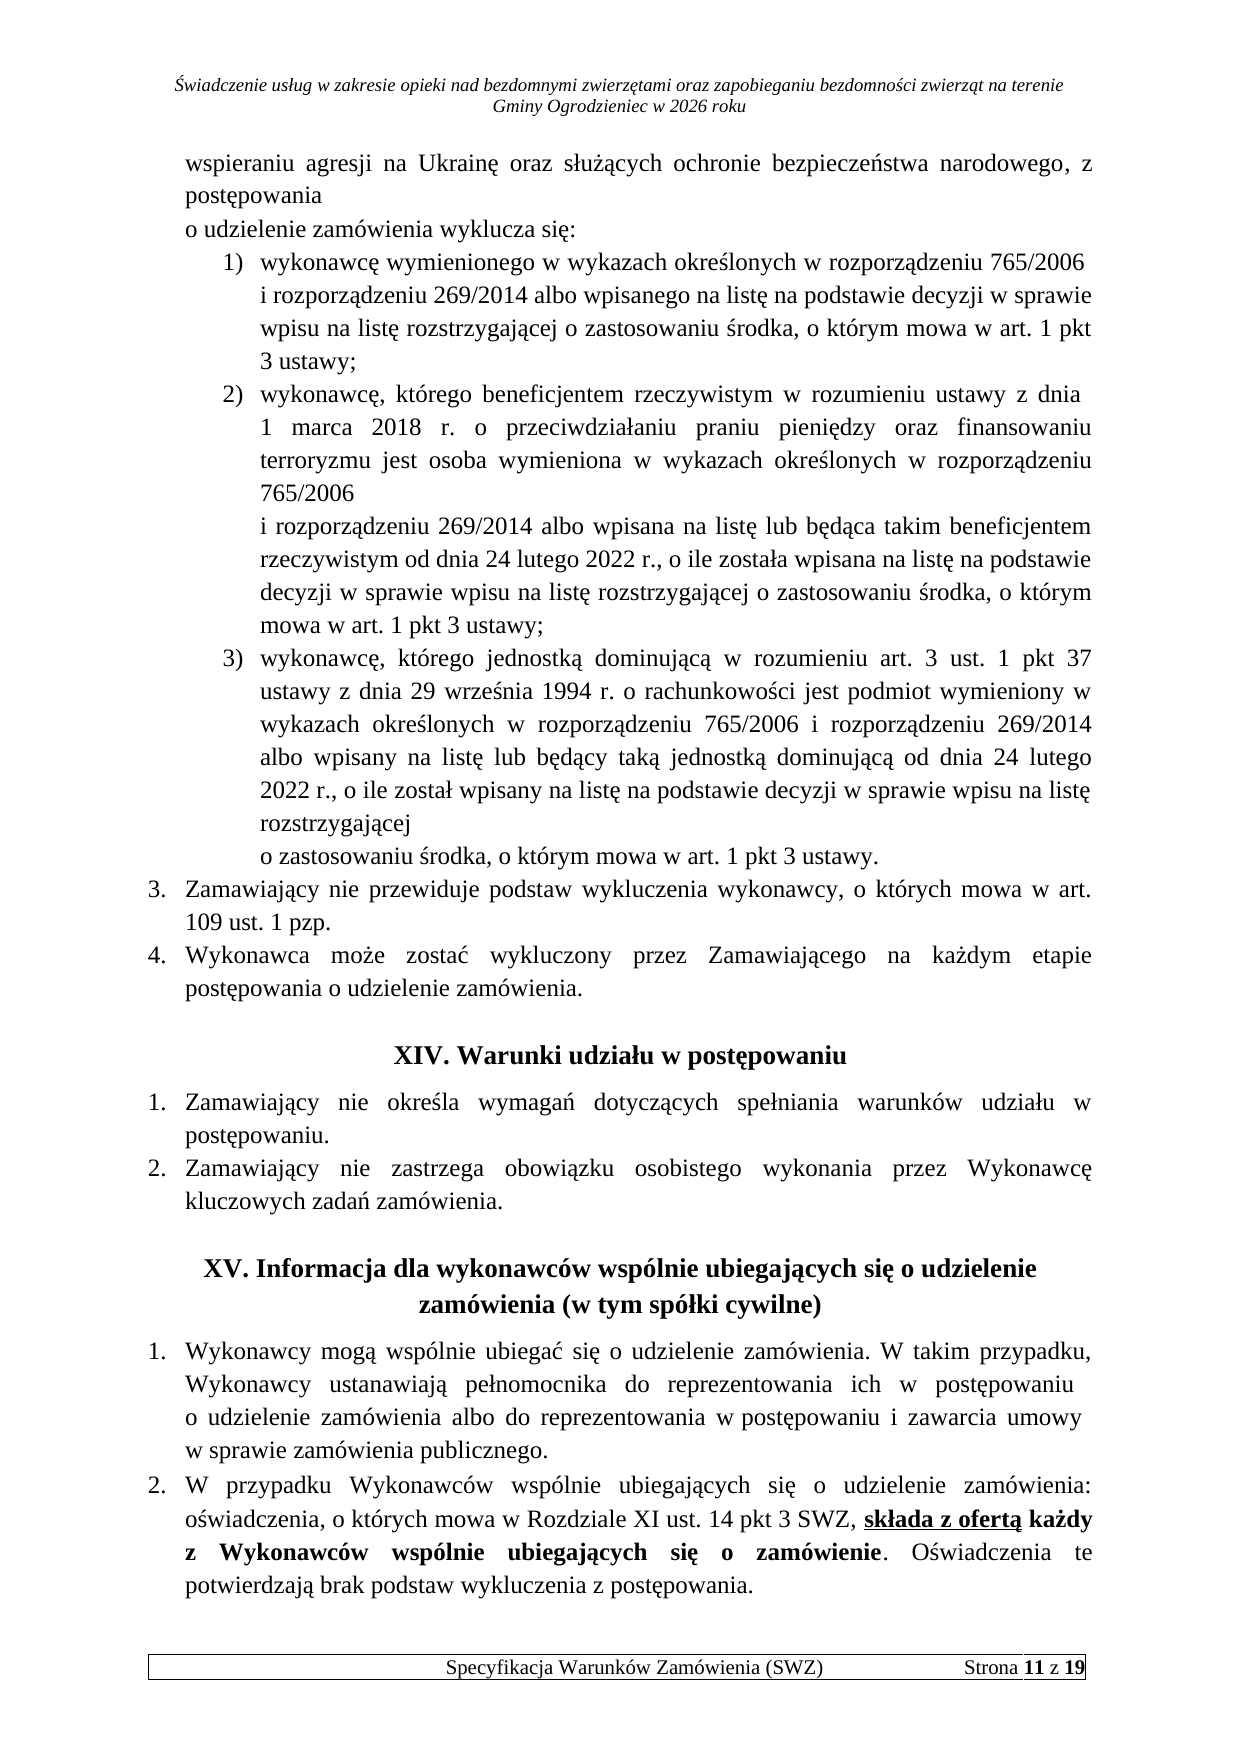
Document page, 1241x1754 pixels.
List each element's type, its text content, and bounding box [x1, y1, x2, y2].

list Wykonawcy mogą wspólnie ubiegać się o udzielenie zamówienia. W takim przypadku, Wykonawcy ustanawiają pełnomocnika do reprezentowania ich w postępowaniu o udzielenie zamówienia albo do reprezentowania w postępowaniu i zawarcia umowy w sprawie zamówienia publicznego. [148, 1336, 1093, 1464]
list Zamawiający nie przewiduje podstaw wykluczenia wykonawcy, o których mowa w art. 109 ust. 1 pzp. [148, 874, 1093, 936]
list Zamawiający nie określa wymagań dotyczących spełniania warunków udziału w postępowaniu. [148, 1087, 1093, 1149]
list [148, 148, 1093, 242]
list Wykonawca może zostać wykluczony przez Zamawiającego na każdym etapie postępowania o udzielenie zamówienia. [148, 940, 1093, 1002]
text XV. Informacja dla wykonawców wspólnie ubiegających się o udzielenie zamówienia (w tym spółki cywilne) [148, 1252, 1093, 1319]
text XIV. Warunki udziału w postępowaniu [148, 1039, 1093, 1070]
list wykonawcę, którego jednostką dominującą w rozumieniu art. 3 ust. 1 pkt 37 ustawy z dnia 29 września 1994 r. o rachunkowości jest podmiot wymieniony w wykazach określonych w rozporządzeniu 765/2006 i rozporządzeniu 269/2014 albo wpisany na listę lub będący taką jednostką dominującą od dnia 24 lutego 2022 r., o ile został wpisany na listę na podstawie decyzji w sprawie wpisu na listę rozstrzygającej o zastosowaniu środka, o którym mowa w art. 1 pkt 3 ustawy. [222, 643, 1093, 870]
list wykonawcę, którego beneficjentem rzeczywistym w rozumieniu ustawy z dnia 1 marca 2018 r. o przeciwdziałaniu praniu pieniędzy oraz finansowaniu terroryzmu jest osoba wymieniona w wykazach określonych w rozporządzeniu 765/2006 i rozporządzeniu 269/2014 albo wpisana na listę lub będąca takim beneficjentem rzeczywistym od dnia 24 lutego 2022 r., o ile została wpisana na listę na podstawie decyzji w sprawie wpisu na listę rozstrzygającej o zastosowaniu środka, o którym mowa w art. 1 pkt 3 ustawy; [222, 379, 1093, 639]
list W przypadku Wykonawców wspólnie ubiegających się o udzielenie zamówienia: oświadczenia, o których mowa w Rozdziale XI ust. 14 pkt 3 SWZ, składa z ofertą każdy z Wykonawców wspólnie ubiegających się o zamówienie. Oświadczenia te potwierdzają brak podstaw wykluczenia z postępowania. [148, 1468, 1093, 1599]
list Zamawiający nie zastrzega obowiązku osobistego wykonania przez Wykonawcę kluczowych zadań zamówienia. [148, 1153, 1093, 1215]
list wykonawcę wymienionego w wykazach określonych w rozporządzeniu 765/2006 i rozporządzeniu 269/2014 albo wpisanego na listę na podstawie decyzji w sprawie wpisu na listę rozstrzygającej o zastosowaniu środka, o którym mowa w art. 1 pkt 3 ustawy; [222, 247, 1093, 374]
